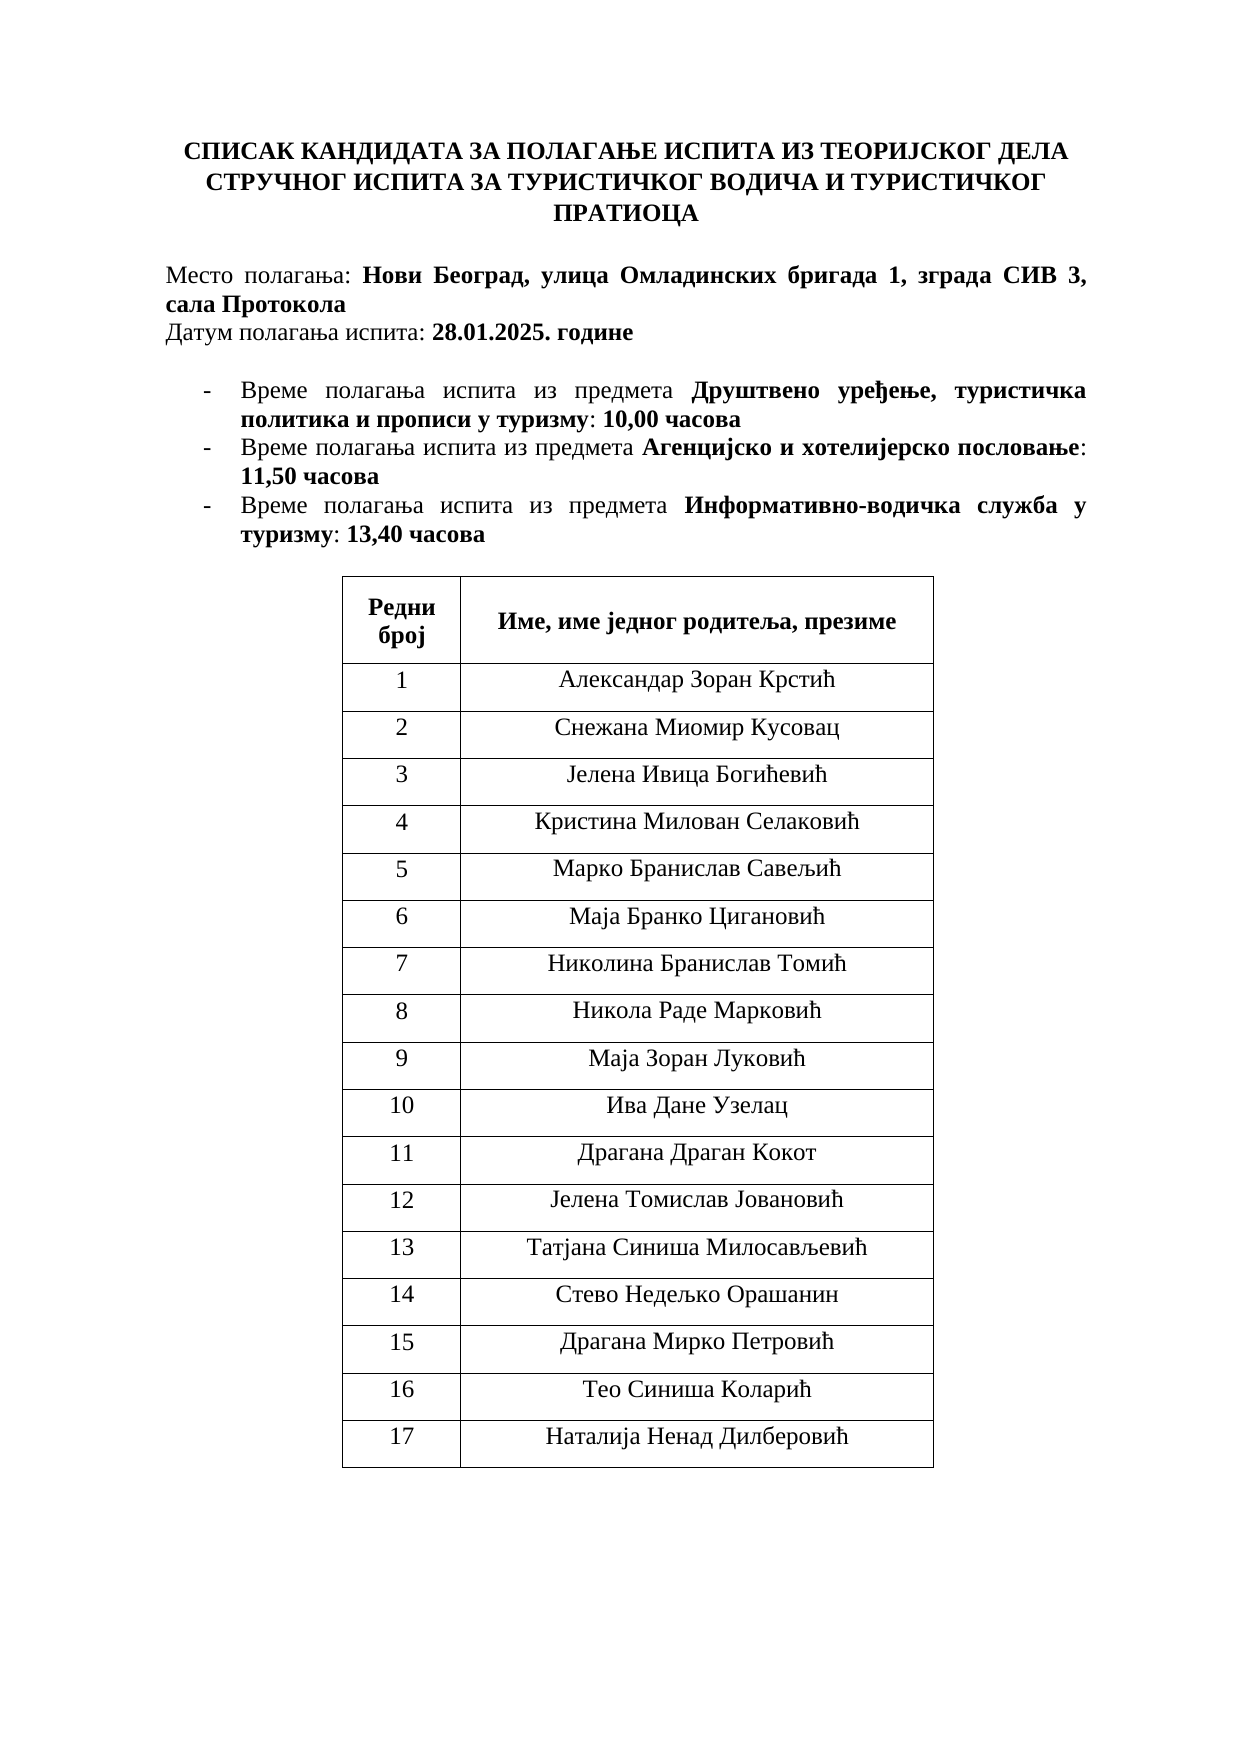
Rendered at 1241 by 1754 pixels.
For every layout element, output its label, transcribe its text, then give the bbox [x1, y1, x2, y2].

table_cell Кристина Милован Селаковић [461, 806, 933, 852]
table_cell 3 [343, 759, 460, 805]
text СПИСАК КАНДИДАТА ЗА ПОЛАГАЊЕ ИСПИТА ИЗ ТЕОРИЈСКОГ ДЕЛА СТРУЧНОГ ИСПИТА ЗА ТУРИСТИЧКОГ ВОДИЧА И ТУРИСТИЧКОГ ПРАТИОЦА [165, 136, 1087, 227]
table_cell Драгана Драган Кокот [461, 1137, 933, 1183]
table_cell Наталија Ненад Дилберовић [461, 1421, 933, 1467]
table_cell Драгана Мирко Петровић [461, 1326, 933, 1373]
table_cell Никола Раде Марковић [461, 995, 933, 1042]
table_cell 11 [343, 1137, 460, 1183]
list Време полагања испита из предмета Агенцијско и хотелијерско пословање: 11,50 часова [203, 432, 1087, 490]
table_cell 7 [343, 948, 460, 994]
table_cell 17 [343, 1421, 460, 1467]
table_cell Маја Зоран Луковић [461, 1043, 933, 1089]
table_cell Јелена Ивица Богићевић [461, 759, 933, 805]
table_cell 16 [343, 1374, 460, 1420]
table_cell Марко Бранислав Савељић [461, 854, 933, 900]
table_cell Ива Дане Узелац [461, 1090, 933, 1136]
table_cell 13 [343, 1232, 460, 1278]
table_cell Маја Бранко Цигановић [461, 901, 933, 947]
table_cell 5 [343, 854, 460, 900]
table_cell 15 [343, 1326, 460, 1373]
table_cell 9 [343, 1043, 460, 1089]
table_cell Тео Синиша Коларић [461, 1374, 933, 1420]
table_cell 2 [343, 712, 460, 758]
text Датум полагања испита: 28.01.2025. године [165, 317, 1087, 346]
table_header Редни број [343, 577, 460, 663]
table_cell Николина Бранислав Томић [461, 948, 933, 994]
table_cell Јелена Томислав Јовановић [461, 1185, 933, 1231]
list Време полагања испита из предмета Друштвено уређење, туристичка политика и прописи у туризму: 10,00 часова [203, 375, 1087, 432]
table_cell 10 [343, 1090, 460, 1136]
table_cell Снежана Миомир Кусовац [461, 712, 933, 758]
table_cell 14 [343, 1279, 460, 1325]
table_cell Александар Зоран Крстић [461, 664, 933, 711]
text Место полагања: Нови Београд, улица Омладинских бригада 1, зграда СИВ 3, сала Протокола [165, 260, 1087, 317]
table_cell 8 [343, 995, 460, 1042]
table_header Име, име једног родитеља, презиме [461, 577, 933, 663]
table_cell 1 [343, 664, 460, 711]
table_cell 6 [343, 901, 460, 947]
list Време полагања испита из предмета Информативно-водичка служба у туризму: 13,40 часова [203, 490, 1087, 547]
table_cell 4 [343, 806, 460, 852]
table_cell Стево Недељко Орашанин [461, 1279, 933, 1325]
table_cell 12 [343, 1185, 460, 1231]
table_cell Татјана Синиша Милосављевић [461, 1232, 933, 1278]
